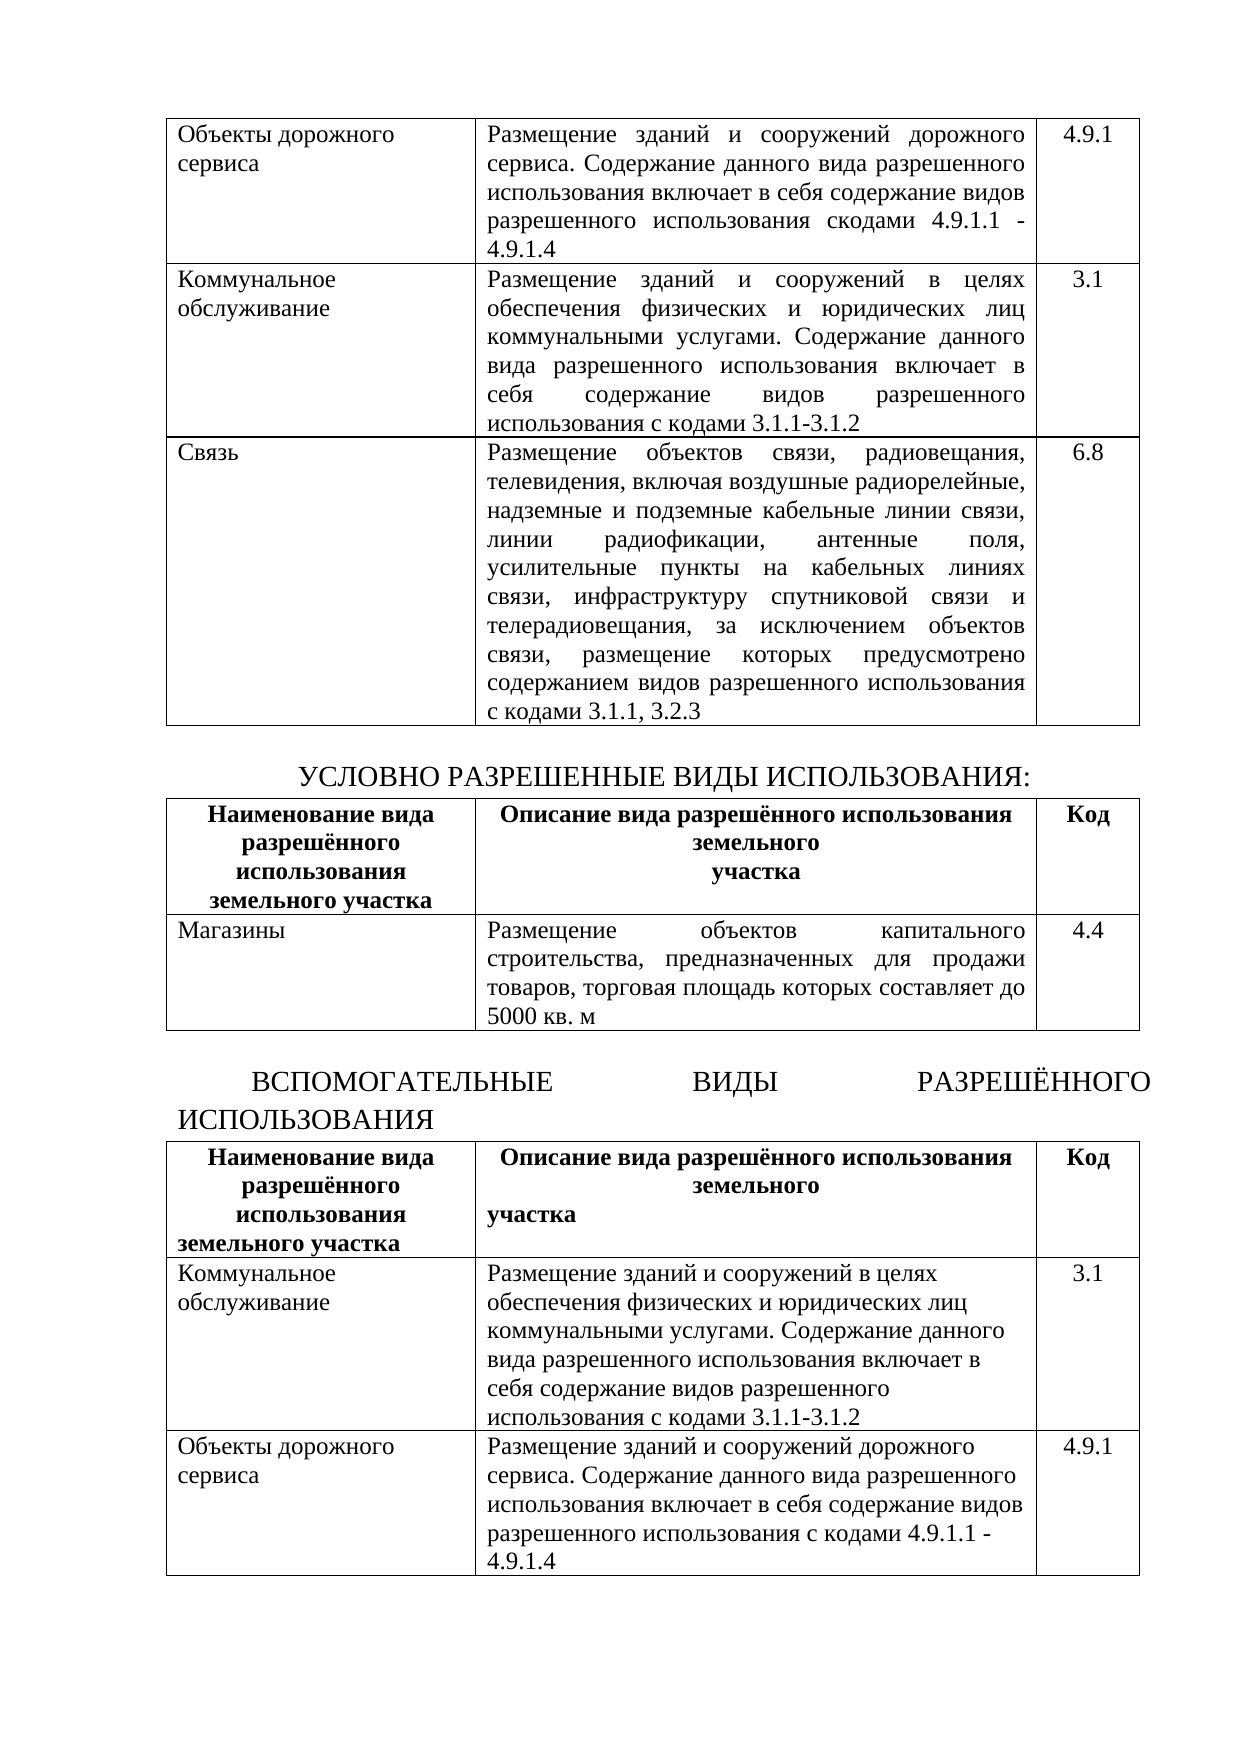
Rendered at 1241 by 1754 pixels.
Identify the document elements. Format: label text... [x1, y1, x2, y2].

table_cell Коммунальное обслуживание [167, 1258, 475, 1430]
table_cell 4.4 [1037, 915, 1139, 1030]
table_header Код [1037, 799, 1139, 914]
table_cell 4.9.1 [1037, 1431, 1139, 1575]
table_cell Размещение зданий и сооружений дорожного сервиса. Содержание данного вида разрешенного использования включает в себя содержание видов разрешенного использования с кодами 4.9.1.1 - 4.9.1.4 [476, 1431, 1036, 1575]
table_cell Размещение объектов капитального строительства, предназначенных для продажи товаров, торговая площадь которых составляет до 5000 кв. м [476, 915, 1036, 1030]
table_cell 3.1 [1037, 1258, 1139, 1430]
text УСЛОВНО РАЗРЕШЕННЫЕ ВИДЫ ИСПОЛЬЗОВАНИЯ: [177, 759, 1152, 793]
table_header Наименование вида разрешённого использования земельного участка [167, 1142, 475, 1257]
table_cell Объекты дорожного сервиса [167, 1431, 475, 1575]
table_cell Размещение зданий и сооружений дорожного сервиса. Содержание данного вида разрешенного использования включает в себя содержание видов разрешенного использования скодами 4.9.1.1 - 4.9.1.4 [476, 119, 1036, 263]
table_header Описание вида разрешённого использования земельного участка [476, 1142, 1036, 1257]
table_cell Размещение зданий и сооружений в целях обеспечения физических и юридических лиц коммунальными услугами. Содержание данного вида разрешенного использования включает в себя содержание видов разрешенного использования с кодами 3.1.1-3.1.2 [476, 264, 1036, 436]
table_cell 4.9.1 [1037, 119, 1139, 263]
table_header Код [1037, 1142, 1139, 1257]
table_cell Размещение зданий и сооружений в целях обеспечения физических и юридических лиц коммунальными услугами. Содержание данного вида разрешенного использования включает в себя содержание видов разрешенного использования с кодами 3.1.1-3.1.2 [476, 1258, 1036, 1430]
table_cell Размещение объектов связи, радиовещания, телевидения, включая воздушные радиорелейные, надземные и подземные кабельные линии связи, линии радиофикации, антенные поля, усилительные пункты на кабельных линиях связи, инфраструктуру спутниковой связи и телерадиовещания, за исключением объектов связи, размещение которых предусмотрено содержанием видов разрешенного использования с кодами 3.1.1, 3.2.3 [476, 438, 1036, 725]
table_cell Коммунальное обслуживание [167, 264, 475, 436]
table_cell 3.1 [1037, 264, 1139, 436]
table_header Описание вида разрешённого использования земельного участка [476, 799, 1036, 914]
text ВСПОМОГАТЕЛЬНЫЕ ВИДЫ РАЗРЕШЁННОГО ИСПОЛЬЗОВАНИЯ [177, 1064, 1152, 1136]
table_cell 6.8 [1037, 438, 1139, 725]
table_header Наименование вида разрешённого использования земельного участка [167, 799, 475, 914]
table_cell Магазины [167, 915, 475, 1030]
table_cell Объекты дорожного сервиса [167, 119, 475, 263]
table_cell Связь [167, 438, 475, 725]
